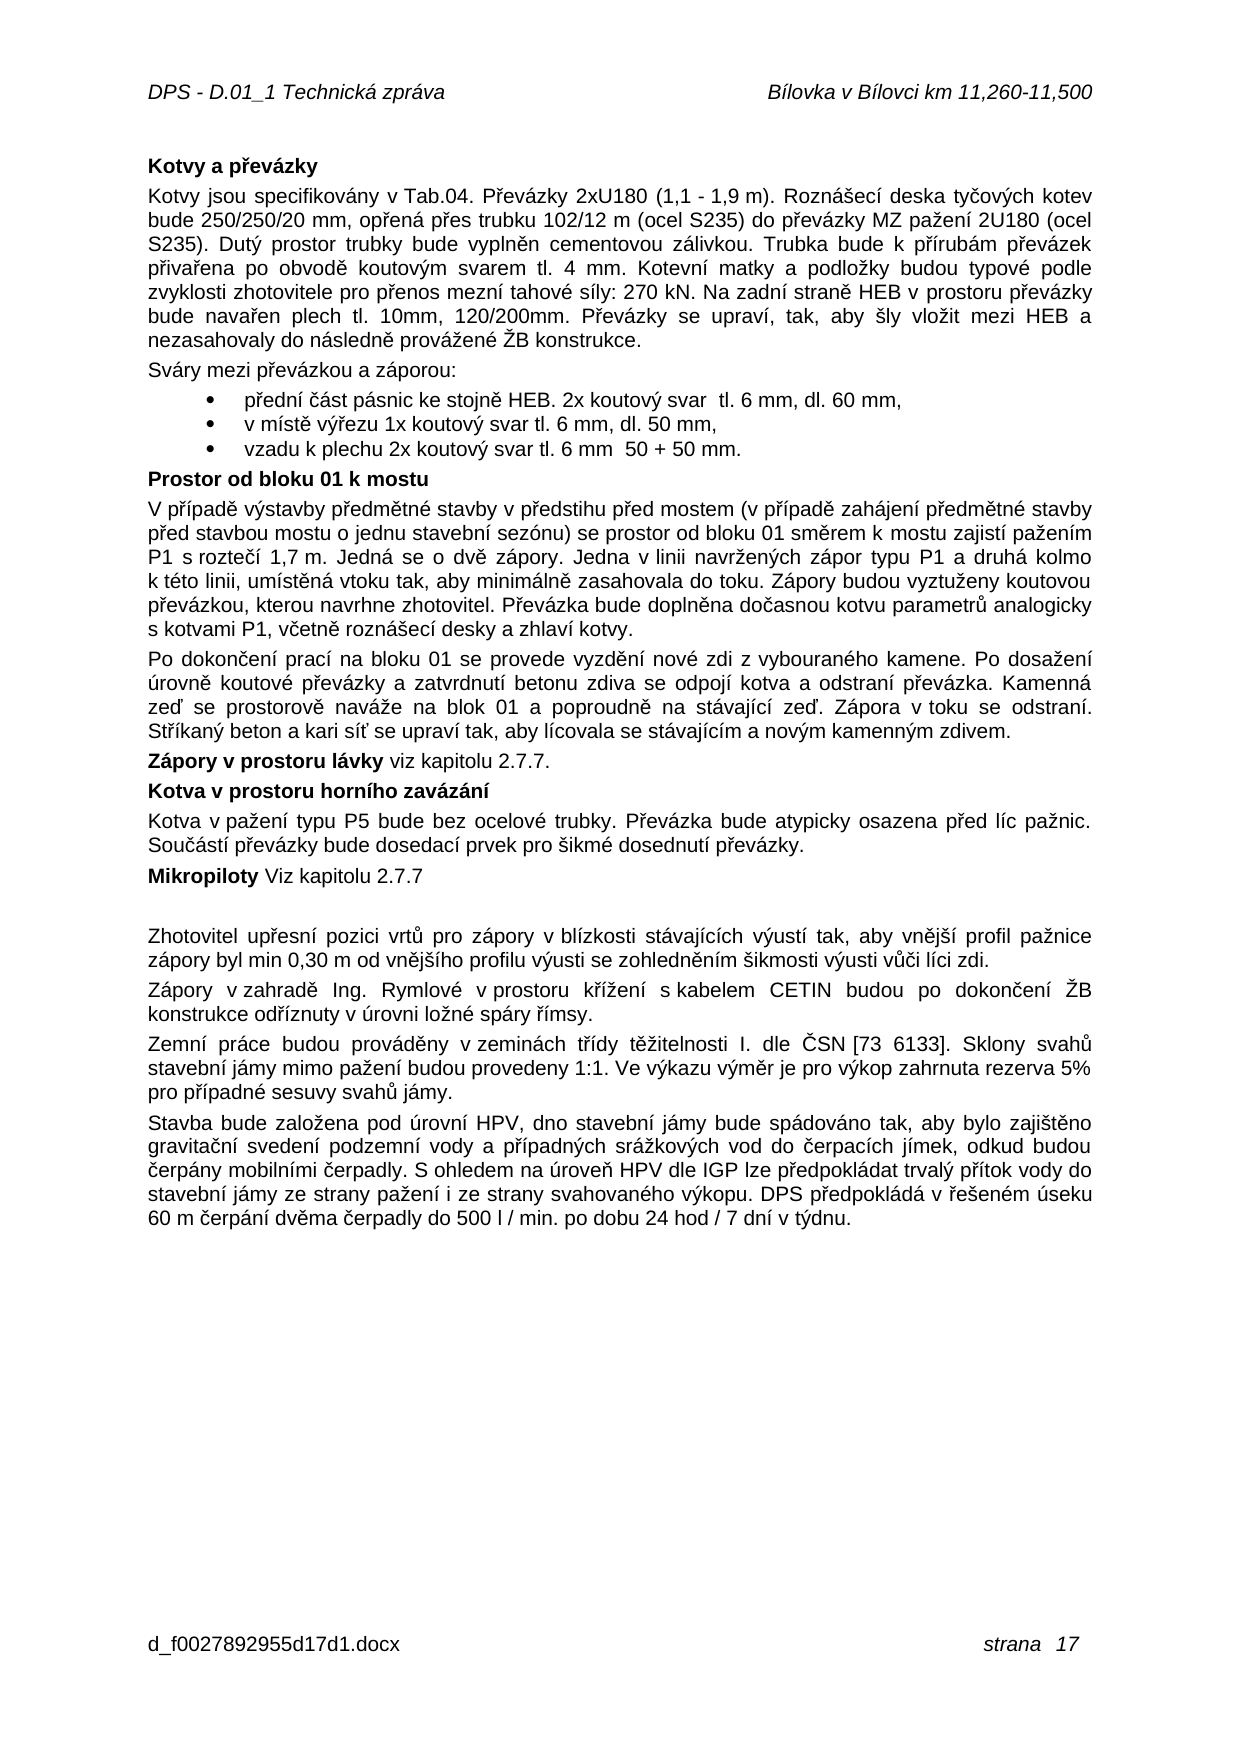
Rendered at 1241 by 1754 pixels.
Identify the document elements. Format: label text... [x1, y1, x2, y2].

text Zápory v prostoru lávky viz kapitolu 2.7.7. [148, 749, 1093, 773]
text Mikropiloty Viz kapitolu 2.7.7 [148, 863, 1093, 887]
text Kotvy jsou specifikovány v Tab.04. Převázky 2xU180 (1,1 - 1,9 m). Roznášecí deska tyčových kotev bude 250/250/20 mm, opřená přes trubku 102/12 m (ocel S235) do převázky MZ pažení 2U180 (ocel S235). Dutý prostor trubky bude vyplněn cementovou zálivkou. Trubka bude k přírubám převázek přivařena po obvodě koutovým svarem tl. 4 mm. Kotevní matky a podložky budou typové podle zvyklosti zhotovitele pro přenos mezní tahové síly: 270 kN. Na zadní straně HEB v prostoru převázky bude navařen plech tl. 10mm, 120/200mm. Převázky se upraví, tak, aby šly vložit mezi HEB a nezasahovaly do následně provážené ŽB konstrukce. [148, 184, 1093, 352]
text V případě výstavby předmětné stavby v předstihu před mostem (v případě zahájení předmětné stavby před stavbou mostu o jednu stavební sezónu) se prostor od bloku 01 směrem k mostu zajistí pažením P1 s roztečí 1,7 m. Jedná se o dvě zápory. Jedna v linii navržených zápor typu P1 a druhá kolmo k této linii, umístěná vtoku tak, aby minimálně zasahovala do toku. Zápory budou vyztuženy koutovou převázkou, kterou navrhne zhotovitel. Převázka bude doplněna dočasnou kotvu parametrů analogicky s kotvami P1, včetně roznášecí desky a zhlaví kotvy. [148, 497, 1093, 641]
text Kotva v prostoru horního zavázání [148, 779, 1093, 803]
list vzadu k plechu 2x koutový svar tl. 6 mm 50 + 50 mm. [207, 436, 1093, 460]
list přední část pásnic ke stojně HEB. 2x koutový svar tl. 6 mm, dl. 60 mm, [207, 388, 1093, 412]
text Zápory v zahradě Ing. Rymlové v prostoru křížení s kabelem CETIN budou po dokončení ŽB konstrukce odříznuty v úrovni ložné spáry římsy. [148, 978, 1093, 1026]
text Sváry mezi převázkou a záporou: [148, 358, 1093, 382]
list v místě výřezu 1x koutový svar tl. 6 mm, dl. 50 mm, [207, 412, 1093, 436]
text Prostor od bloku 01 k mostu [148, 467, 1093, 491]
text Stavba bude založena pod úrovní HPV, dno stavební jámy bude spádováno tak, aby bylo zajištěno gravitační svedení podzemní vody a případných srážkových vod do čerpacích jímek, odkud budou čerpány mobilními čerpadly. S ohledem na úroveň HPV dle IGP lze předpokládat trvalý přítok vody do stavební jámy ze strany pažení i ze strany svahovaného výkopu. DPS předpokládá v řešeném úseku 60 m čerpání dvěma čerpadly do 500 l / min. po dobu 24 hod / 7 dní v týdnu. [148, 1110, 1093, 1230]
text Zhotovitel upřesní pozici vrtů pro zápory v blízkosti stávajících výustí tak, aby vnější profil pažnice zápory byl min 0,30 m od vnějšího profilu výusti se zohledněním šikmosti výusti vůči líci zdi. [148, 924, 1093, 972]
text Zemní práce budou prováděny v zeminách třídy těžitelnosti I. dle ČSN [73 6133]. Sklony svahů stavební jámy mimo pažení budou provedeny 1:1. Ve výkazu výměr je pro výkop zahrnuta rezerva 5% pro případné sesuvy svahů jámy. [148, 1032, 1093, 1104]
text Kotva v pažení typu P5 bude bez ocelové trubky. Převázka bude atypicky osazena před líc pažnic. Součástí převázky bude dosedací prvek pro šikmé dosednutí převázky. [148, 809, 1093, 857]
text Kotvy a převázky [148, 154, 1093, 178]
text Po dokončení prací na bloku 01 se provede vyzdění nové zdi z vybouraného kamene. Po dosažení úrovně koutové převázky a zatvrdnutí betonu zdiva se odpojí kotva a odstraní převázka. Kamenná zeď se prostorově naváže na blok 01 a poproudně na stávající zeď. Zápora v toku se odstraní. Stříkaný beton a kari síť se upraví tak, aby lícovala se stávajícím a novým kamenným zdivem. [148, 647, 1093, 743]
